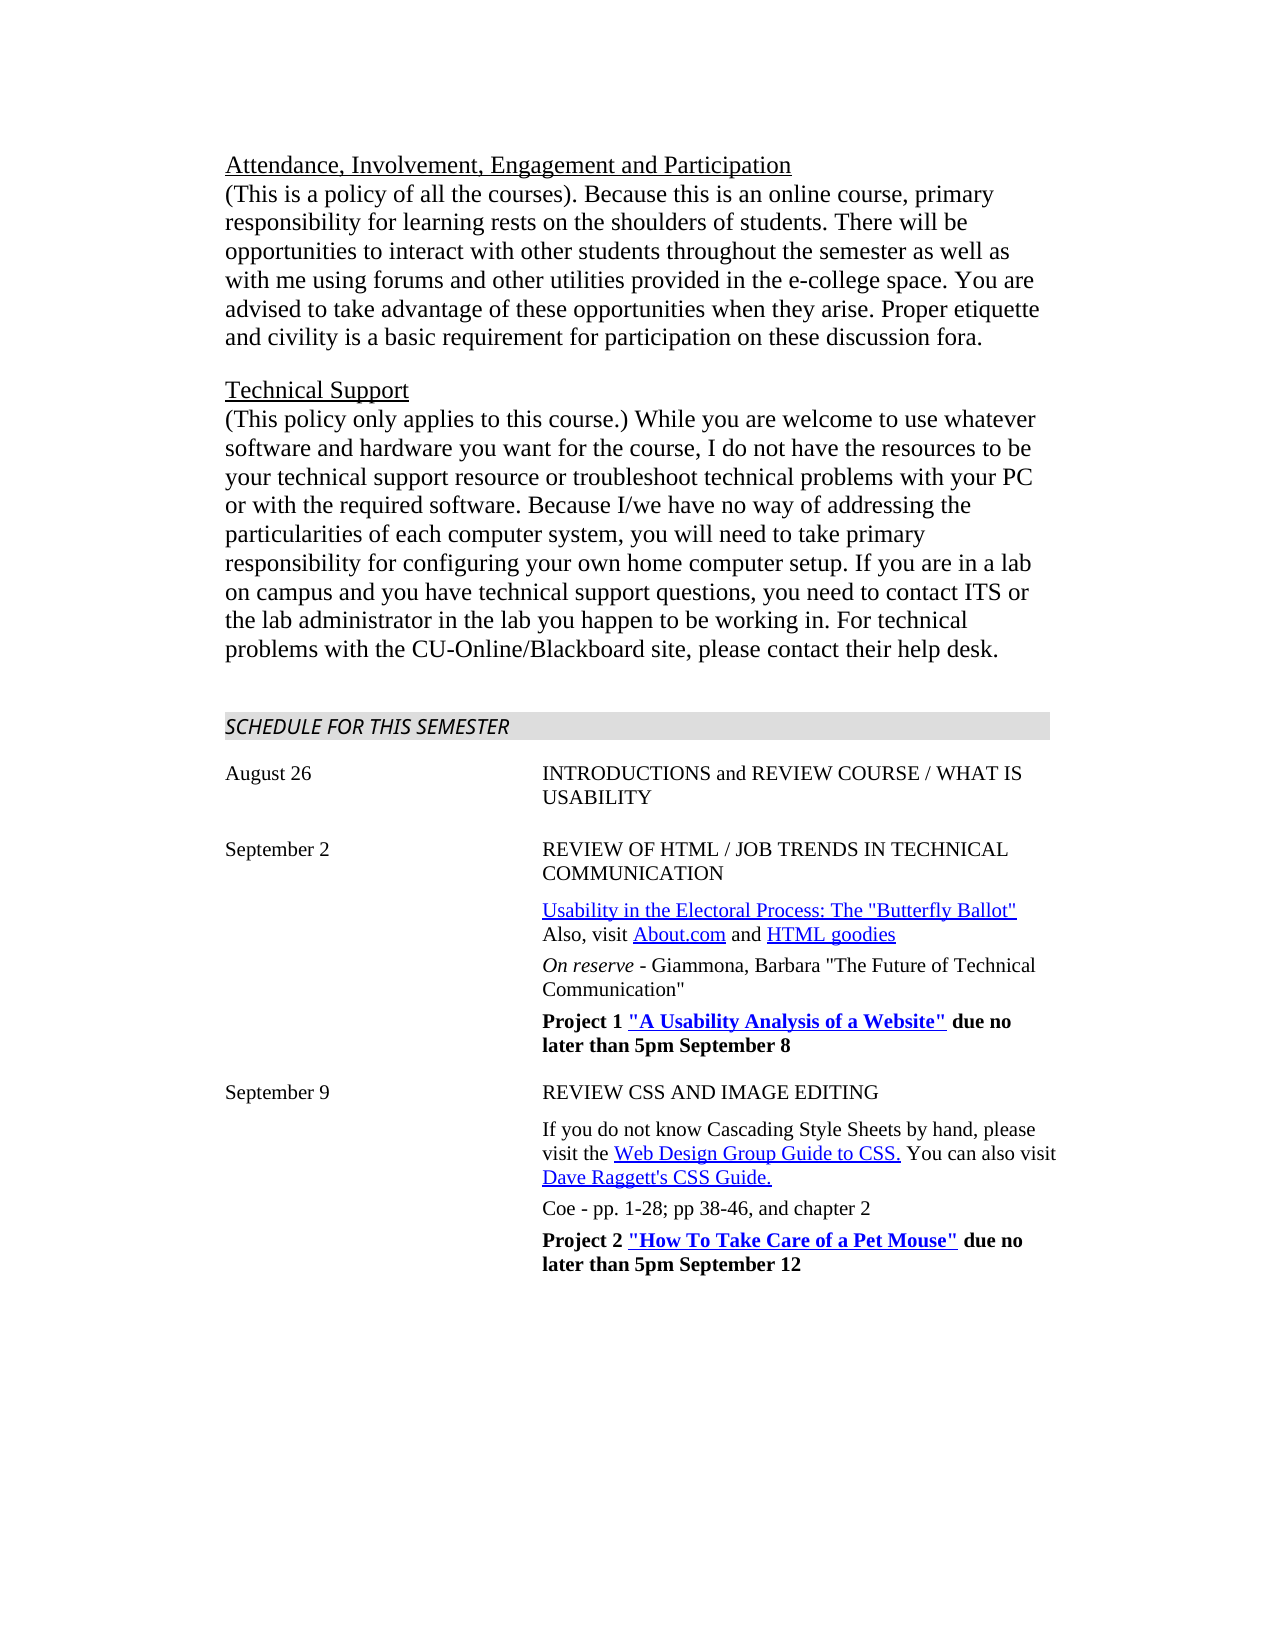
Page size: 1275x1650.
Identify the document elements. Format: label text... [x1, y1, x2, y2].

subtitle Schedule for this Semester [225, 712, 1050, 740]
text Attendance, Involvement, Engagement and Participation [225, 150, 1050, 179]
table_header REVIEW OF HTML / JOB TRENDS IN TECHNICAL COMMUNICATION Usability in the Electoral Process: The "Butterfly Ballot" Also, visit About.com and HTML goodies On reserve - Giammona, Barbara "The Future of Technical Communication" Project 1 "A Usability Analysis of a Website" due no later than 5pm September 8 [466, 823, 1133, 1066]
text (This policy only applies to this course.) While you are welcome to use whatever software and hardware you want for the course, I do not have the resources to be your technical support resource or troubleshoot technical problems with your PC or with the required software. Because I/we have no way of addressing the particularities of each computer system, you will need to take primary responsibility for configuring your own home computer setup. If you are in a lab on campus and you have technical support questions, you need to contact ITS or the lab administrator in the lab you happen to be working in. For technical problems with the CU-Online/Blackboard site, please contact their help desk. [225, 404, 1050, 663]
table_header INTRODUCTIONS and REVIEW COURSE / WHAT IS USABILITY [466, 747, 1133, 823]
table_header REVIEW CSS AND IMAGE EDITING If you do not know Cascading Style Sheets by hand, please visit the Web Design Group Guide to CSS. You can also visit Dave Raggett's CSS Guide. Coe - pp. 1-28; pp 38-46, and chapter 2 Project 2 "How To Take Care of a Pet Mouse" due no later than 5pm September 12 [466, 1066, 1133, 1285]
table_header September 2 [149, 823, 466, 1066]
text (This is a policy of all the courses). Because this is an online course, primary responsibility for learning rests on the shoulders of students. There will be opportunities to interact with other students throughout the semester as well as with me using forums and other utilities provided in the e-college space. You are advised to take advantage of these opportunities when they arise. Proper etiquette and civility is a basic requirement for participation on these discussion fora. [225, 179, 1050, 351]
table_header September 9 [149, 1066, 466, 1285]
text Technical Support [225, 375, 1050, 404]
table_header August 26 [149, 747, 466, 823]
